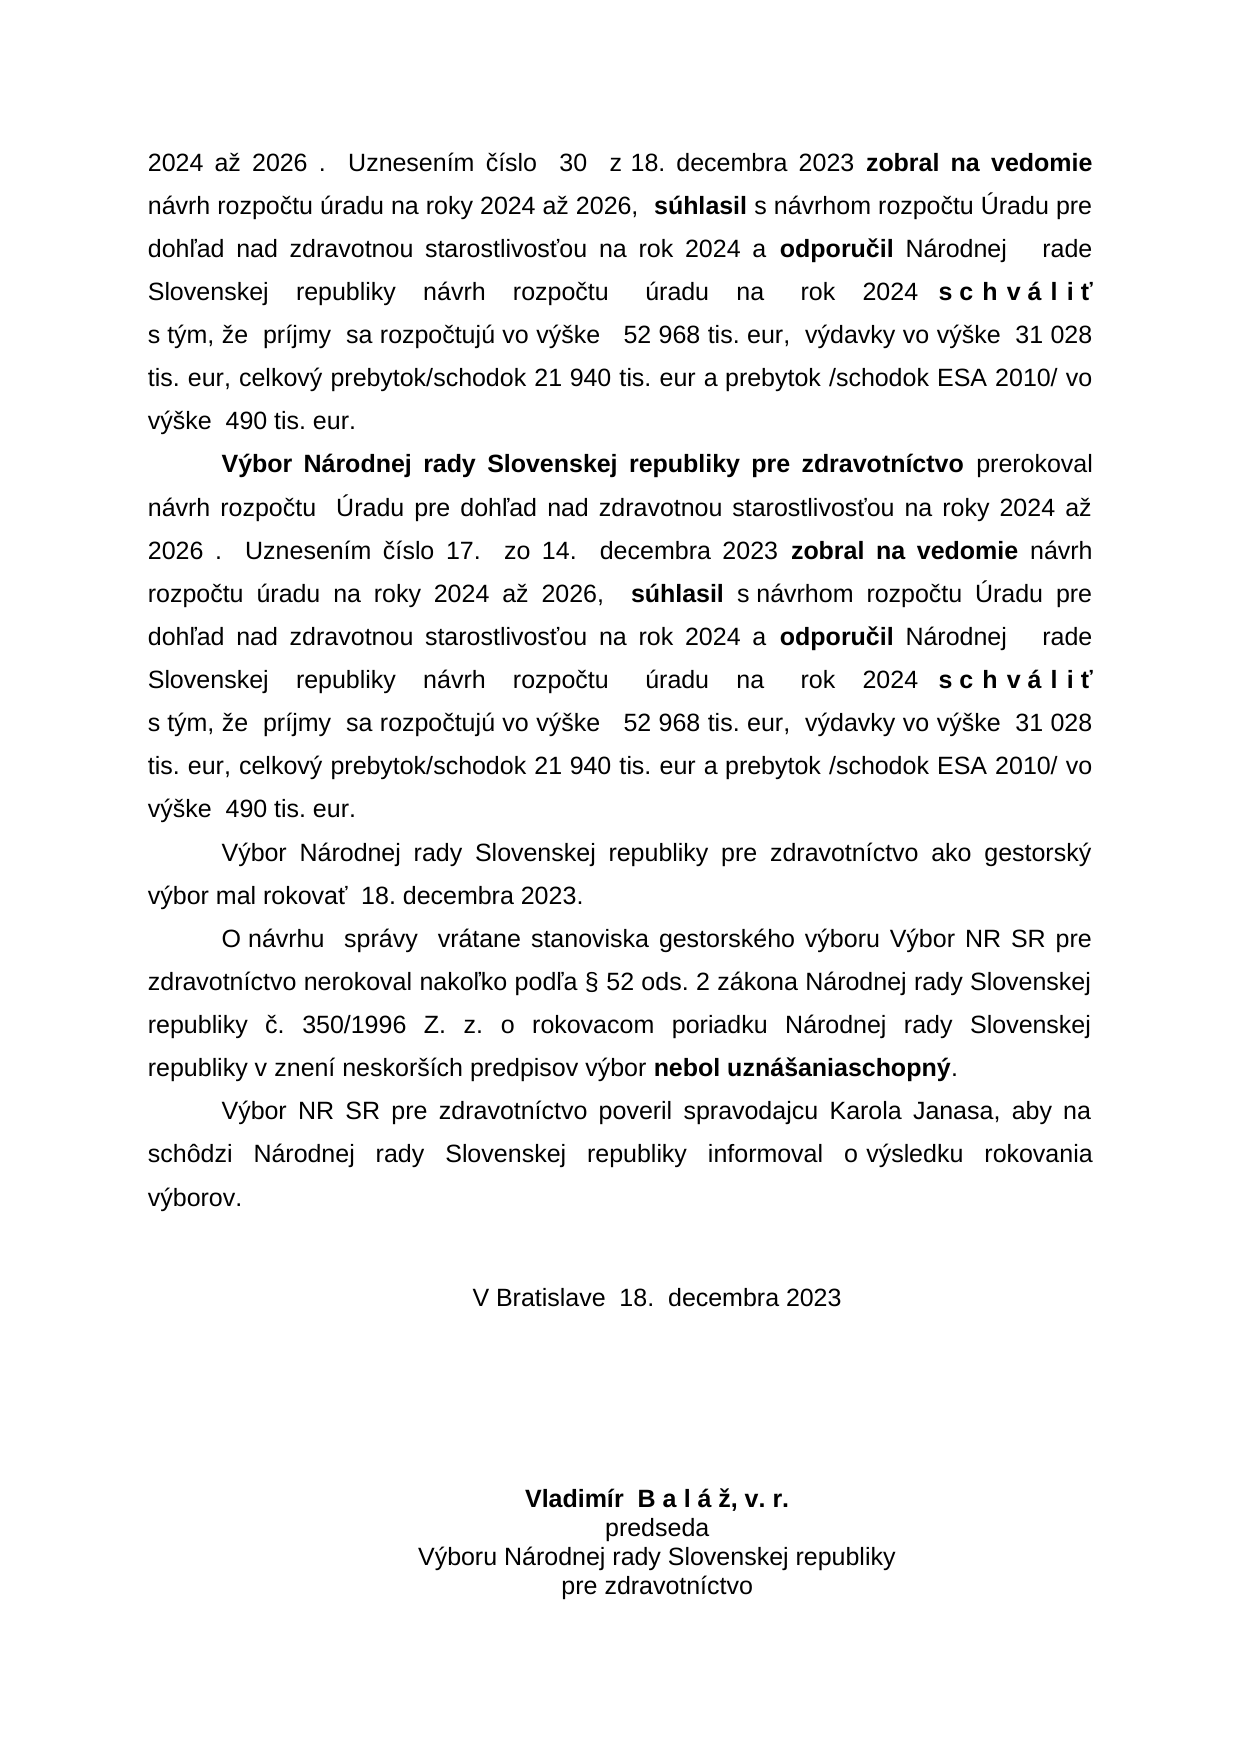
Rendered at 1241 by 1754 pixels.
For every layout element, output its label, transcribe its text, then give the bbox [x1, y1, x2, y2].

text Výbor Národnej rady Slovenskej republiky pre zdravotníctvo prerokoval návrh rozpočtu Úradu pre dohľad nad zdravotnou starostlivosťou na roky 2024 až 2026 . Uznesením číslo 17. zo 14. decembra 2023 zobral na vedomie návrh rozpočtu úradu na roky 2024 až 2026, súhlasil s návrhom rozpočtu Úradu pre dohľad nad zdravotnou starostlivosťou na rok 2024 a odporučil Národnej rade Slovenskej republiky návrh rozpočtu úradu na rok 2024 s c h v á l i ť s tým, že príjmy sa rozpočtujú vo výške 52 968 tis. eur, výdavky vo výške 31 028 tis. eur, celkový prebytok/schodok 21 940 tis. eur a prebytok /schodok ESA 2010/ vo výške 490 tis. eur. [148, 449, 1093, 823]
text pre zdravotníctvo [148, 1571, 1093, 1599]
text V Bratislave 18. decembra 2023 [148, 1283, 1093, 1312]
text Výbor Národnej rady Slovenskej republiky pre zdravotníctvo ako gestorský výbor mal rokovať 18. decembra 2023. [148, 838, 1093, 909]
text Vladimír B a l á ž, v. r. [148, 1484, 1093, 1513]
text predseda [148, 1513, 1093, 1542]
text O návrhu správy vrátane stanoviska gestorského výboru Výbor NR SR pre zdravotníctvo nerokoval nakoľko podľa § 52 ods. 2 zákona Národnej rady Slovenskej republiky č. 350/1996 Z. z. o rokovacom poriadku Národnej rady Slovenskej republiky v znení neskorších predpisov výbor nebol uznášaniaschopný. [148, 924, 1093, 1082]
text Výboru Národnej rady Slovenej republiky [148, 1542, 1093, 1571]
text Výbor NR SR pre zdravotníctvo poveril spravodajcu Karola Janasa, aby na schôdzi Národnej rady Slovenskej republiky informoval o výsledku rokovania výborov. [148, 1096, 1093, 1211]
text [148, 148, 1093, 435]
